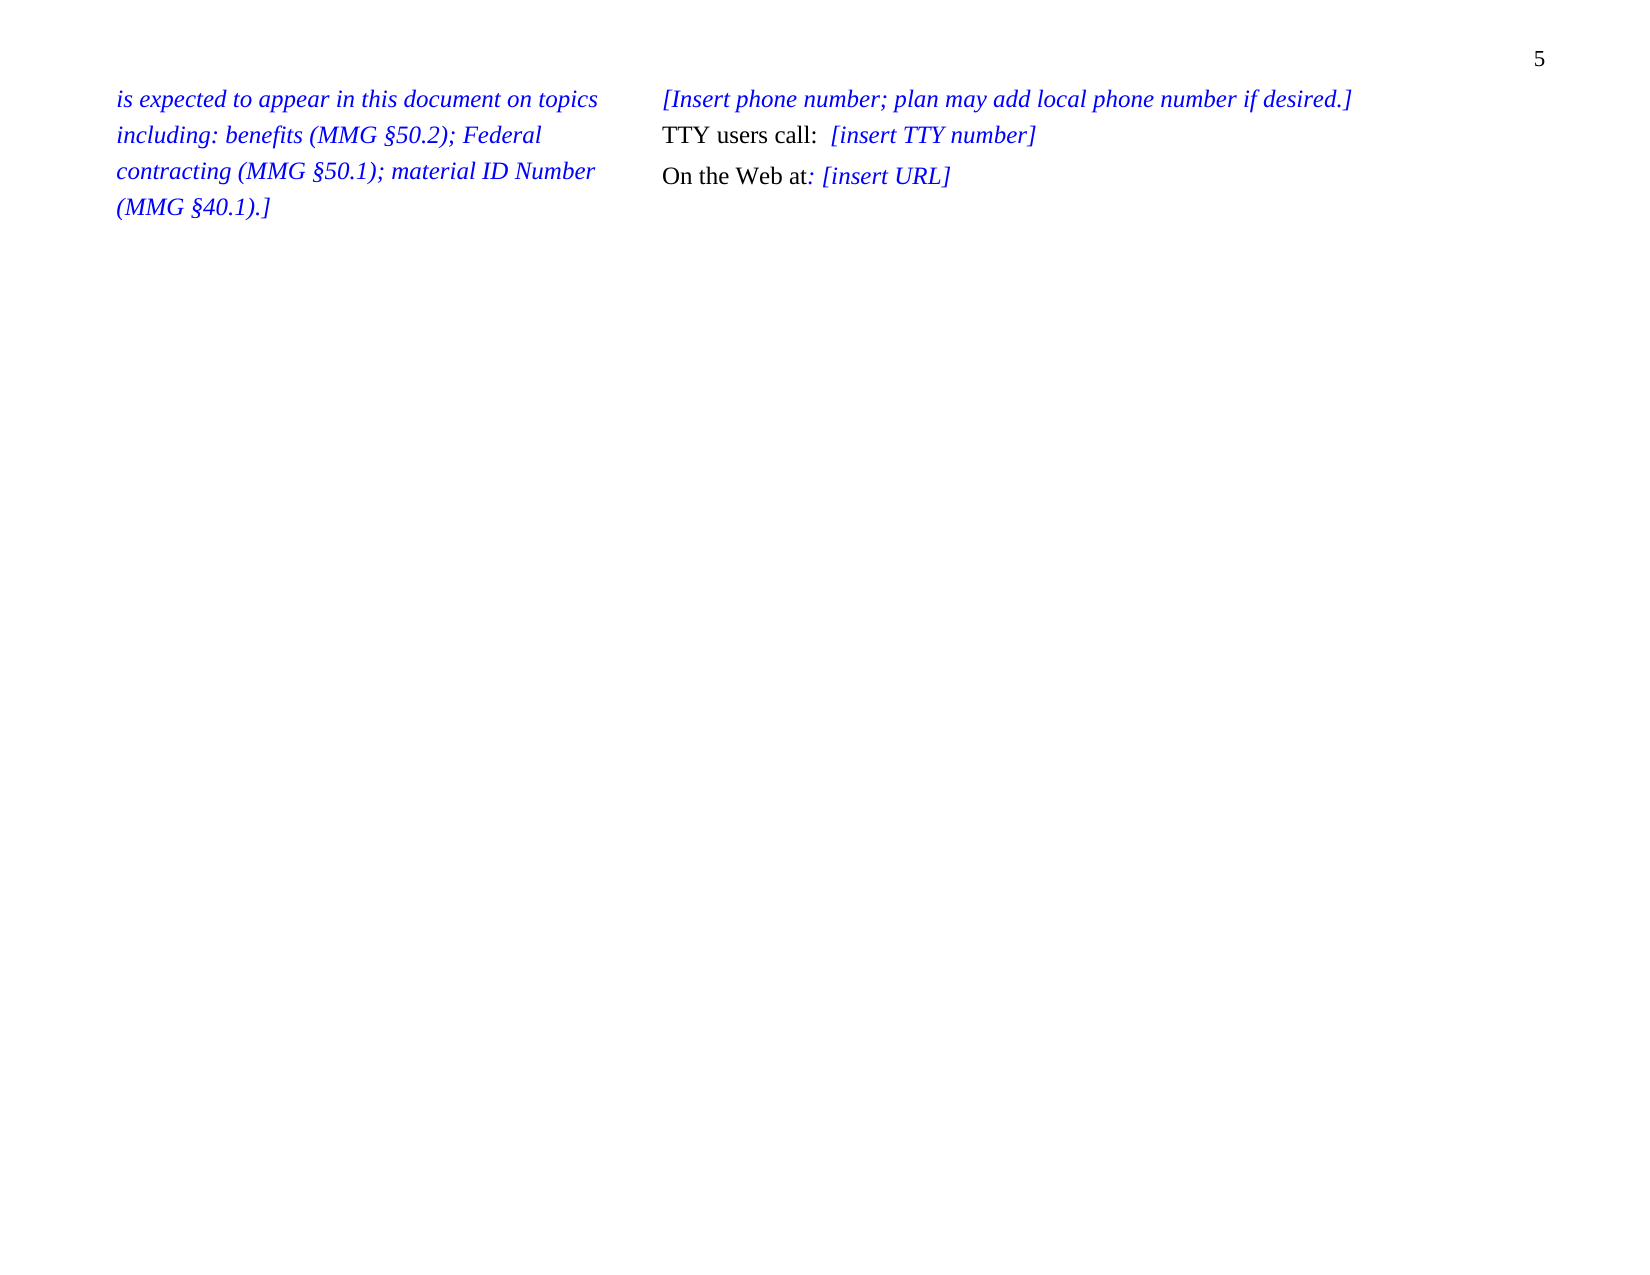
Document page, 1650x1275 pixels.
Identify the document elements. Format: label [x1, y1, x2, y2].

table_header [651, 71, 1551, 294]
table_header [105, 71, 651, 294]
